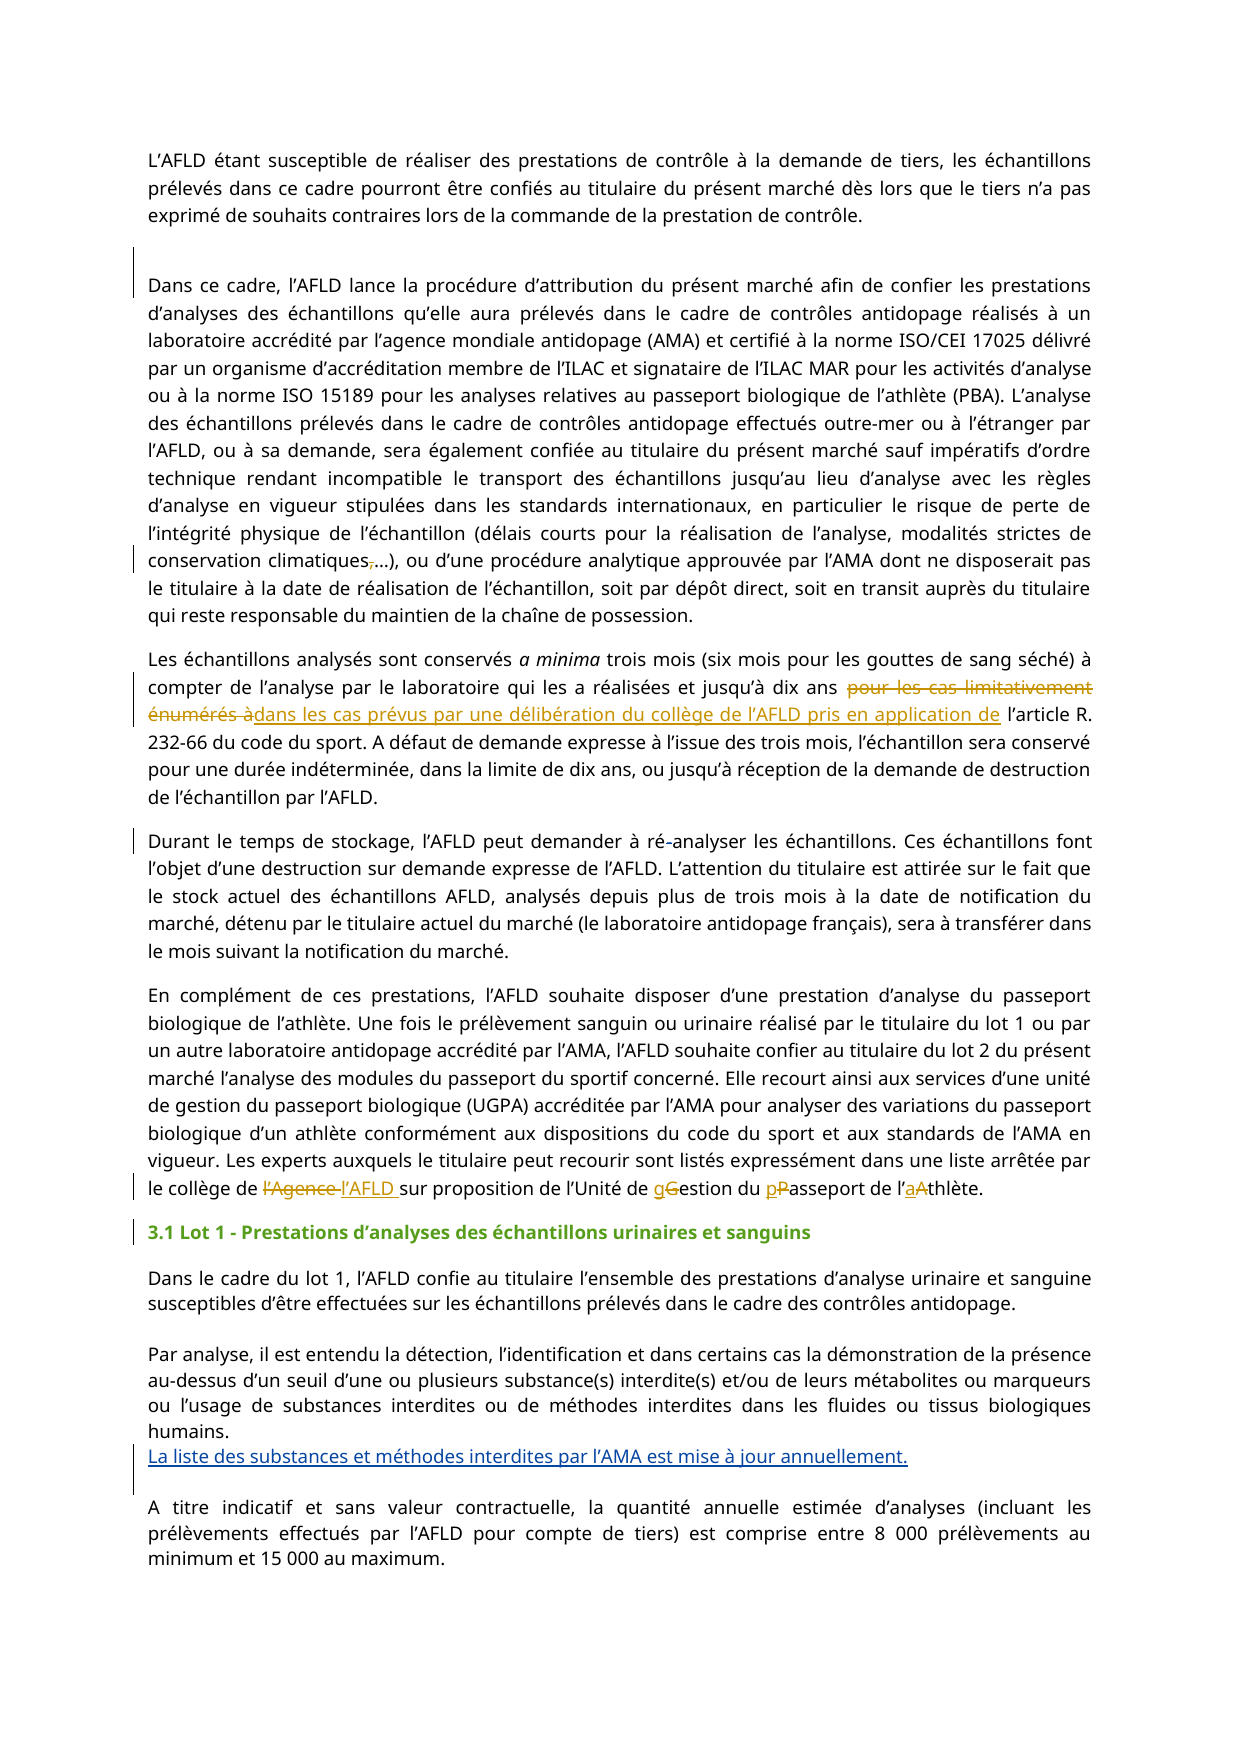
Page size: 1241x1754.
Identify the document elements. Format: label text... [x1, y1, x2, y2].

list En complément de ces prestations, l’AFLD souhaite disposer d’une prestation d’analyse du passeport biologique de l’athlète. Une fois le prélèvement sanguin ou urinaire réalisé par le titulaire du lot 1 ou par un autre laboratoire antidopage accrédité par l’AMA, l’AFLD souhaite confier au titulaire du lot 2 du présent marché l’analyse des modules du passeport du sportif concerné. Elle recourt ainsi aux services d’une unité de gestion du passeport biologique (UGPA) accréditée par l’AMA pour analyser des variations du passeport biologique d’un athlète conformément aux dispositions du code du sport et aux standards de l’AMA en vigueur. Les experts auxquels le titulaire peut recourir sont listés expressément dans une liste arrêtée par le collège de sur proposition de l’Unité de estion du asseport de l’thlète. [148, 982, 1092, 1200]
list Durant le temps de stockage, l’AFLD peut demander à réanalyser les échantillons. Ces échantillons font l’objet d’une destruction sur demande expresse de l’AFLD. L’attention du titulaire est attirée sur le fait que le stock actuel des échantillons AFLD, analysés depuis plus de trois mois à la date de notification du marché, détenu par le titulaire actuel du marché (le laboratoire antidopage français), sera à transférer dans le mois suivant la notification du marché. [148, 828, 1092, 964]
list L’AFLD étant susceptible de réaliser des prestations de contrôle à la demande de tiers, les échantillons prélevés dans ce cadre pourront être confiés au titulaire du présent marché dès lors que le tiers n’a pas exprimé de souhaits contraires lors de la commande de la prestation de contrôle. [148, 148, 1092, 228]
list Les échantillons analysés sont conservés a minima trois mois (six mois pour les gouttes de sang séché) à compter de l’analyse par le laboratoire qui les a réalisées et jusqu’à dix ans l’article R. 232-66 du code du sport. A défaut de demande expresse à l’issue des trois mois, l’échantillon sera conservé pour une durée indéterminée, dans la limite de dix ans, ou jusqu’à réception de la demande de destruction de l’échantillon par l’AFLD. [148, 647, 1092, 809]
text A titre indicatif et sans valeur contractuelle, la quantité annuelle estimée d’analyses (incluant les prélèvements effectués par l’AFLD pour compte de tiers) est comprise entre 8 000 prélèvements au minimum et 15 000 au maximum. [148, 1495, 1092, 1571]
text Dans le cadre du lot 1, l’AFLD confie au titulaire l’ensemble des prestations d’analyse urinaire et sanguine susceptibles d’être effectuées sur les échantillons prélevés dans le cadre des contrôles antidopage. [148, 1265, 1092, 1316]
text Par analyse, il est entendu la détection, l’identification et dans certains cas la démonstration de la présence au-dessus d’un seuil d’une ou plusieurs substance(s) interdite(s) et/ou de leurs métabolites ou marqueurs ou l’usage de substances interdites ou de méthodes interdites dans les fluides ou tissus biologiques humains. [148, 1342, 1092, 1469]
text 3.1 Lot 1 - Prestations d’analyses des échantillons urinaires et sanguins [148, 1219, 1092, 1244]
list Dans ce cadre, l’AFLD lance la procédure d’attribution du présent marché afin de confier les prestations d’analyses des échantillons qu’elle aura prélevés dans le cadre de contrôles antidopage réalisés à un laboratoire accrédité par l’agence mondiale antidopage (AMA) et certifié à la norme ISO/CEI 17025 délivré par un organisme d’accréditation membre de l’ILAC et signataire de l’ILAC MAR pour les activités d’analyse ou à la norme ISO 15189 pour les analyses relatives au passeport biologique de l’athlète (PBA). L’analyse des échantillons prélevés dans le cadre de contrôles antidopage effectués outre-mer ou à l’étranger par l’AFLD, ou à sa demande, sera également confiée au titulaire du présent marché sauf impératifs d’ordre technique rendant incompatible le transport des échantillons jusqu’au lieu d’analyse avec les règles d’analyse en vigueur stipulées dans les standards internationaux, en particulier le risque de perte de l’intégrité physique de l’échantillon (délais courts pour la réalisation de l’analyse, modalités strictes de conservation climatiques…), ou d’une procédure analytique approuvée par l’AMA dont ne disposerait pas le titulaire à la date de réalisation de l’échantillon, soit par dépôt direct, soit en transit auprès du titulaire qui reste responsable du maintien de la chaîne de possession. [148, 272, 1092, 628]
